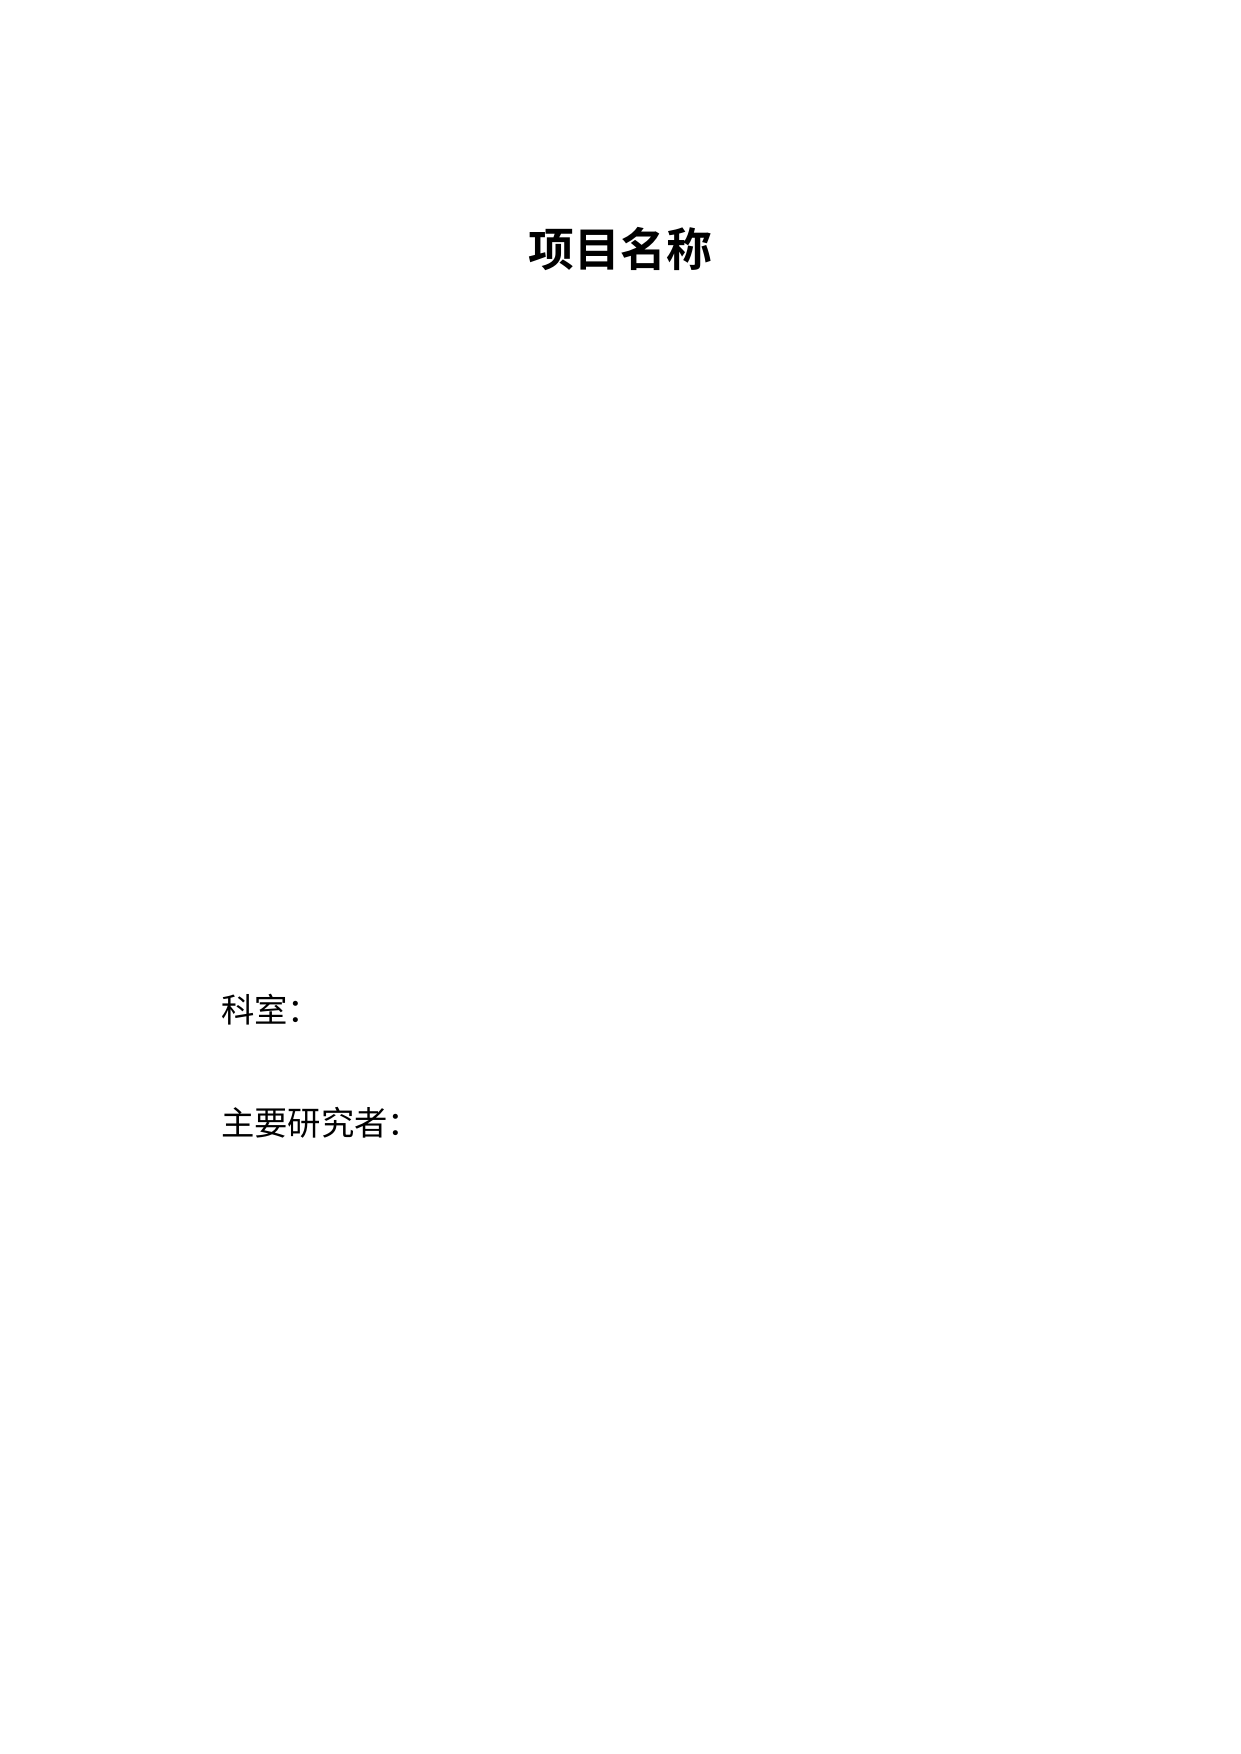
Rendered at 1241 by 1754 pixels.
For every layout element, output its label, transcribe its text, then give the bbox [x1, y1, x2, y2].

subtitle 项目名称 [187, 197, 1053, 295]
text 科室： [187, 975, 1053, 1040]
text 主要研究者： [187, 1089, 1053, 1154]
